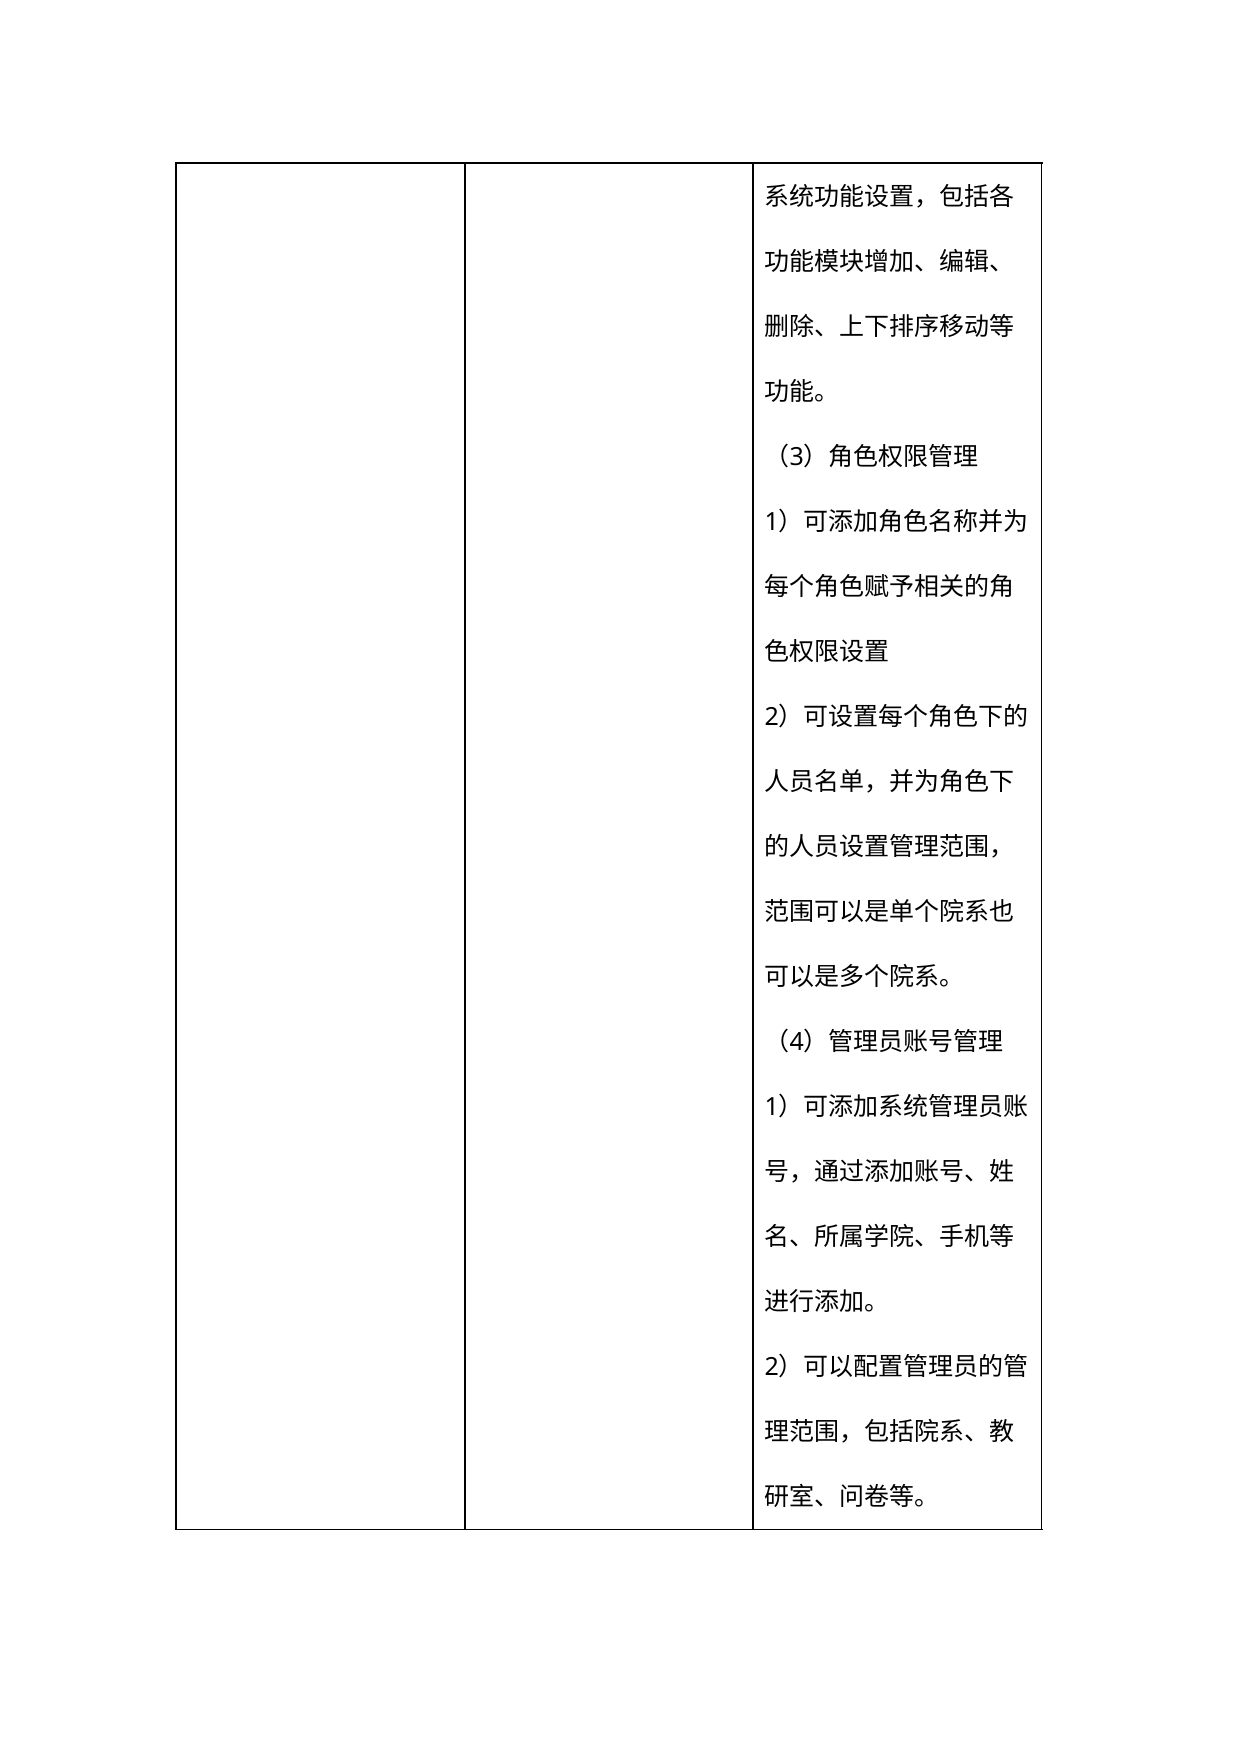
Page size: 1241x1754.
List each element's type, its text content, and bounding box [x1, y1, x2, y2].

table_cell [754, 164, 1041, 1528]
table_cell [466, 164, 752, 1528]
table_cell 2 [177, 164, 464, 1528]
